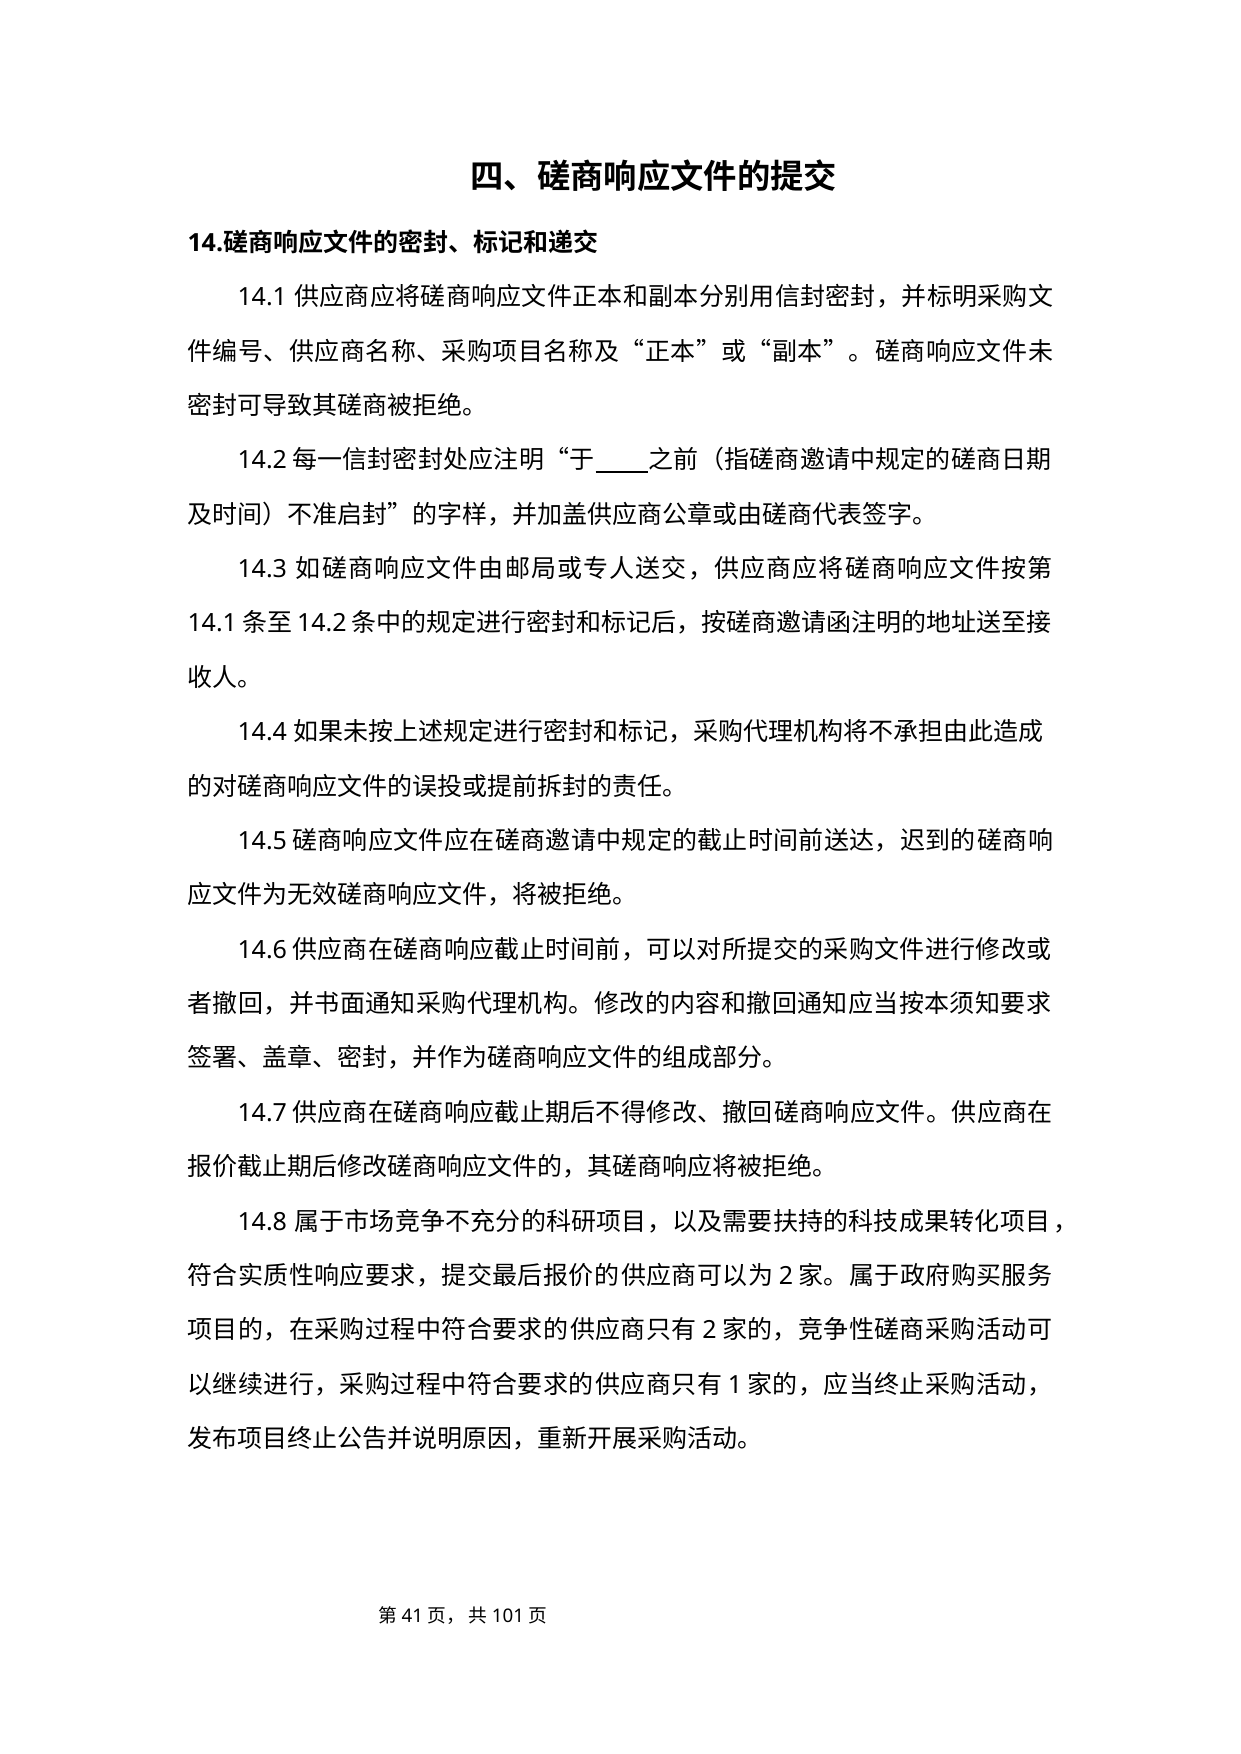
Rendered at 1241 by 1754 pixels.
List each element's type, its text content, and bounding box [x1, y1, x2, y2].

text 14.4 如果未按上述规定进行密封和标记，采购代理机构将不承担由此造成的对磋商响应文件的误投或提前拆封的责任。 [187, 712, 1053, 802]
text 14.3 如磋商响应文件由邮局或专人送交，供应商应将磋商响应文件按第14.1条至14.2条中的规定进行密封和标记后，按磋商邀请函注明的地址送至接收人。 [187, 548, 1053, 693]
text 14.1 供应商应将磋商响应文件正本和副本分别用信封密封，并标明采购文件编号、供应商名称、采购项目名称及“正本”或“副本”。磋商响应文件未密封可导致其磋商被拒绝。 [187, 277, 1053, 422]
text 14.8 属于市场竞争不充分的科研项目，以及需要扶持的科技成果转化项目，符合实质性响应要求，提交最后报价的供应商可以为2家。属于政府购买服务项目的，在采购过程中符合要求的供应商只有2家的，竞争性磋商采购活动可以继续进行，采购过程中符合要求的供应商只有1家的，应当终止采购活动，发布项目终止公告并说明原因，重新开展采购活动。 [187, 1201, 1053, 1455]
text 四、磋商响应文件的提交 [187, 150, 1053, 198]
text 14.2每一信封密封处应注明“于 之前（指磋商邀请中规定的磋商日期及时间）不准启封”的字样，并加盖供应商公章或由磋商代表签字。 [187, 440, 1053, 530]
text 14.磋商响应文件的密封、标记和递交 [187, 222, 1053, 258]
text 14.7供应商在磋商响应截止期后不得修改、撤回磋商响应文件。供应商在报价截止期后修改磋商响应文件的，其磋商响应将被拒绝。 [187, 1092, 1053, 1183]
text 14.6供应商在磋商响应截止时间前，可以对所提交的采购文件进行修改或者撤回，并书面通知采购代理机构。修改的内容和撤回通知应当按本须知要求签署、盖章、密封，并作为磋商响应文件的组成部分。 [187, 929, 1053, 1074]
text 14.5磋商响应文件应在磋商邀请中规定的截止时间前送达，迟到的磋商响应文件为无效磋商响应文件，将被拒绝。 [187, 820, 1053, 911]
